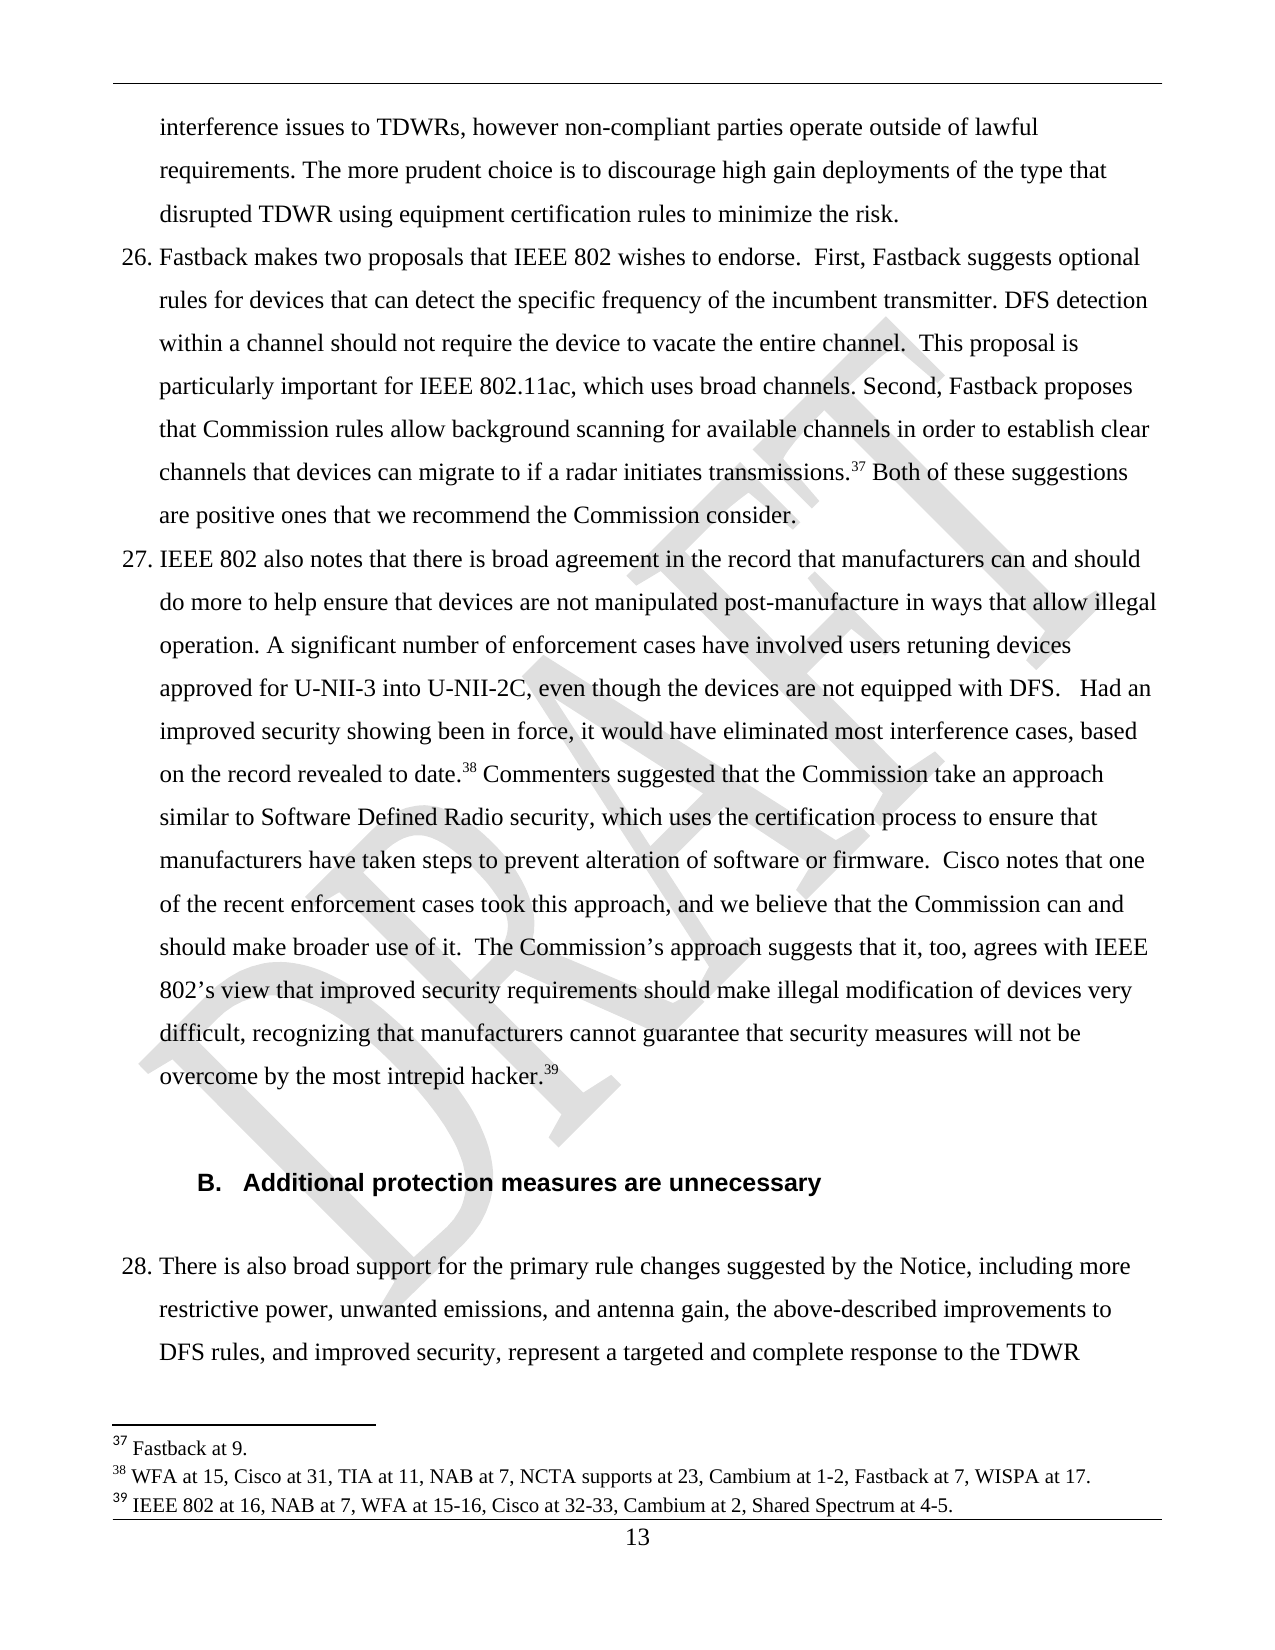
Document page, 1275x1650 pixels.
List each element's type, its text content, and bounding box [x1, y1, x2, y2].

list Fastback makes two proposals that IEEE 802 wishes to endorse. First, Fastback suggests optional rules for devices that can detect the specific frequency of the incumbent transmitter. DFS detection within a channel should not require the device to vacate the entire channel. This proposal is particularly important for IEEE 802.11ac, which uses broad channels. Second, Fastback proposes that Commission rules allow background scanning for available channels in order to establish clear channels that devices can migrate to if a radar initiates transmissions. Both of these suggestions are positive ones that we recommend the Commission consider. [121, 242, 1162, 529]
list IEEE 802 also notes that there is broad agreement in the record that manufacturers can and should do more to help ensure that devices are not manipulated post-manufacture in ways that allow illegal operation. A significant number of enforcement cases have involved users retuning devices approved for U-NII-3 into U-NII-2C, even though the devices are not equipped with DFS. Had an improved security showing been in force, it would have eliminated most interference cases, based on the record revealed to date. Commenters suggested that the Commission take an approach similar to Software Defined Radio security, which uses the certification process to ensure that manufacturers have taken steps to prevent alteration of software or firmware. Cisco notes that one of the recent enforcement cases took this approach, and we believe that the Commission can and should make broader use of it. The Commission’s approach suggests that it, too, agrees with IEEE 802’s view that improved security requirements should make illegal modification of devices very difficult, recognizing that manufacturers cannot guarantee that security measures will not be overcome by the most intrepid hacker. [122, 544, 1162, 1090]
subtitle B. Additional protection measures are unnecessary [197, 1168, 1162, 1197]
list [121, 1251, 1162, 1366]
list Next, there is broad support for applying a revised Section 15.407 to the U-NII-3 band, including revising power limits to 1W, application of 15.407 unwanted emissions rules, and revising the antenna gain rules. Manufacturers and users of point-to-point systems predictably oppose this rule change because it will decrease the reach of point-to-point systems. But the Commission has made clear that it is these very systems that are producing the TDWR issue. IEEE 802’s review of the enforcement cases supports that conclusion. While we would prefer as much flexibility in emissions rules as possible, our conclusion as we enter the fourth year of impaired access to the band, is that the greater benefit to the public is access to IEEE 802.11ac, which can operate using the proposed emissions rules. Point to-point systems have other options: 2.4 GHz, 3.65 GHz, and TV White Spaces, especially in rural areas where spectrum is lightly used. WISPA’s comments point to voluntary database as a solution, and we appreciate WISPA’s efforts to address the interference issues to TDWRs, however non-compliant parties operate outside of lawful requirements. The more prudent choice is to discourage high gain deployments of the type that disrupted TDWR using equipment certification rules to minimize the risk. [122, 112, 1162, 227]
